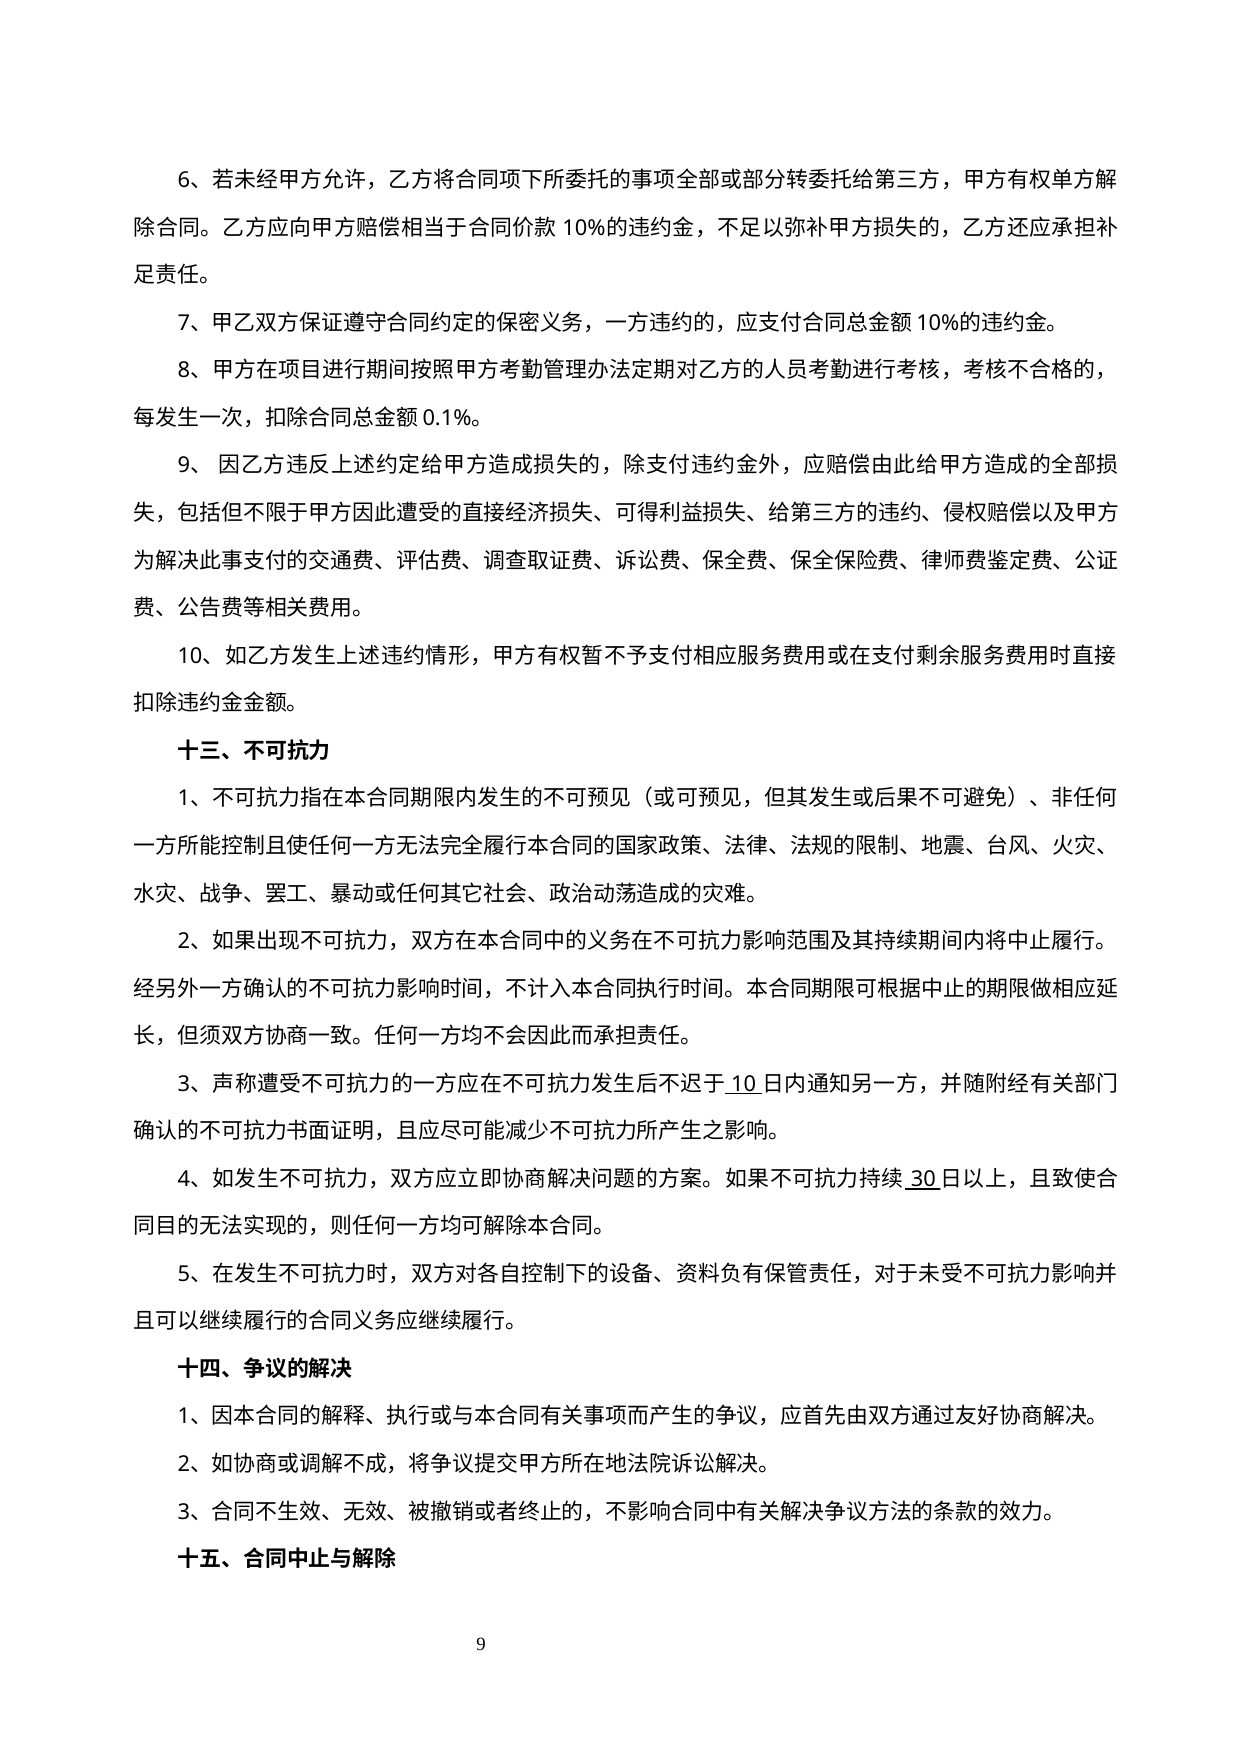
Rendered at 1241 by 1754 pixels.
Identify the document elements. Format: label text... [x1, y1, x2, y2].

text 十四、争议的解决 [133, 1351, 1119, 1383]
text 5、在发生不可抗力时，双方对各自控制下的设备、资料负有保管责任，对于未受不可抗力影响并且可以继续履行的合同义务应继续履行。 [133, 1256, 1119, 1335]
text 10、如乙方发生上述违约情形，甲方有权暂不予支付相应服务费用或在支付剩余服务费用时直接扣除违约金金额。 [133, 638, 1119, 717]
text 9、 因乙方违反上述约定给甲方造成损失的，除支付违约金外，应赔偿由此给甲方造成的全部损失，包括但不限于甲方因此遭受的直接经济损失、可得利益损失、给第三方的违约、侵权赔偿以及甲方为解决此事支付的交通费、评估费、调查取证费、诉讼费、保全费、保全保险费、律师费鉴定费、公证费、公告费等相关费用。 [133, 447, 1119, 622]
text 4、如发生不可抗力，双方应立即协商解决问题的方案。如果不可抗力持续 30日以上，且致使合同目的无法实现的，则任何一方均可解除本合同。 [133, 1161, 1119, 1240]
text 1、因本合同的解释、执行或与本合同有关事项而产生的争议，应首先由双方通过友好协商解决。 [133, 1398, 1119, 1430]
text 3、声称遭受不可抗力的一方应在不可抗力发生后不迟于 10 日内通知另一方，并随附经有关部门确认的不可抗力书面证明，且应尽可能减少不可抗力所产生之影响。 [133, 1066, 1119, 1145]
text 8、甲方在项目进行期间按照甲方考勤管理办法定期对乙方的人员考勤进行考核，考核不合格的，每发生一次，扣除合同总金额0.1%。 [133, 352, 1119, 432]
text 2、如协商或调解不成，将争议提交甲方所在地法院诉讼解决。 [133, 1446, 1119, 1478]
text 3、合同不生效、无效、被撤销或者终止的，不影响合同中有关解决争议方法的条款的效力。 [133, 1494, 1119, 1525]
text 十五、合同中止与解除 [133, 1541, 1119, 1573]
text 2、如果出现不可抗力，双方在本合同中的义务在不可抗力影响范围及其持续期间内将中止履行。经另外一方确认的不可抗力影响时间，不计入本合同执行时间。本合同期限可根据中止的期限做相应延长，但须双方协商一致。任何一方均不会因此而承担责任。 [133, 923, 1119, 1050]
text 十三、不可抗力 [133, 733, 1119, 764]
text 7、甲乙双方保证遵守合同约定的保密义务，一方违约的，应支付合同总金额10%的违约金。 [133, 305, 1119, 336]
text 1、不可抗力指在本合同期限内发生的不可预见（或可预见，但其发生或后果不可避免）、非任何一方所能控制且使任何一方无法完全履行本合同的国家政策、法律、法规的限制、地震、台风、火灾、水灾、战争、罢工、暴动或任何其它社会、政治动荡造成的灾难。 [133, 780, 1119, 907]
text 6、若未经甲方允许，乙方将合同项下所委托的事项全部或部分转委托给第三方，甲方有权单方解除合同。乙方应向甲方赔偿相当于合同价款10%的违约金，不足以弥补甲方损失的，乙方还应承担补足责任。 [133, 162, 1119, 289]
